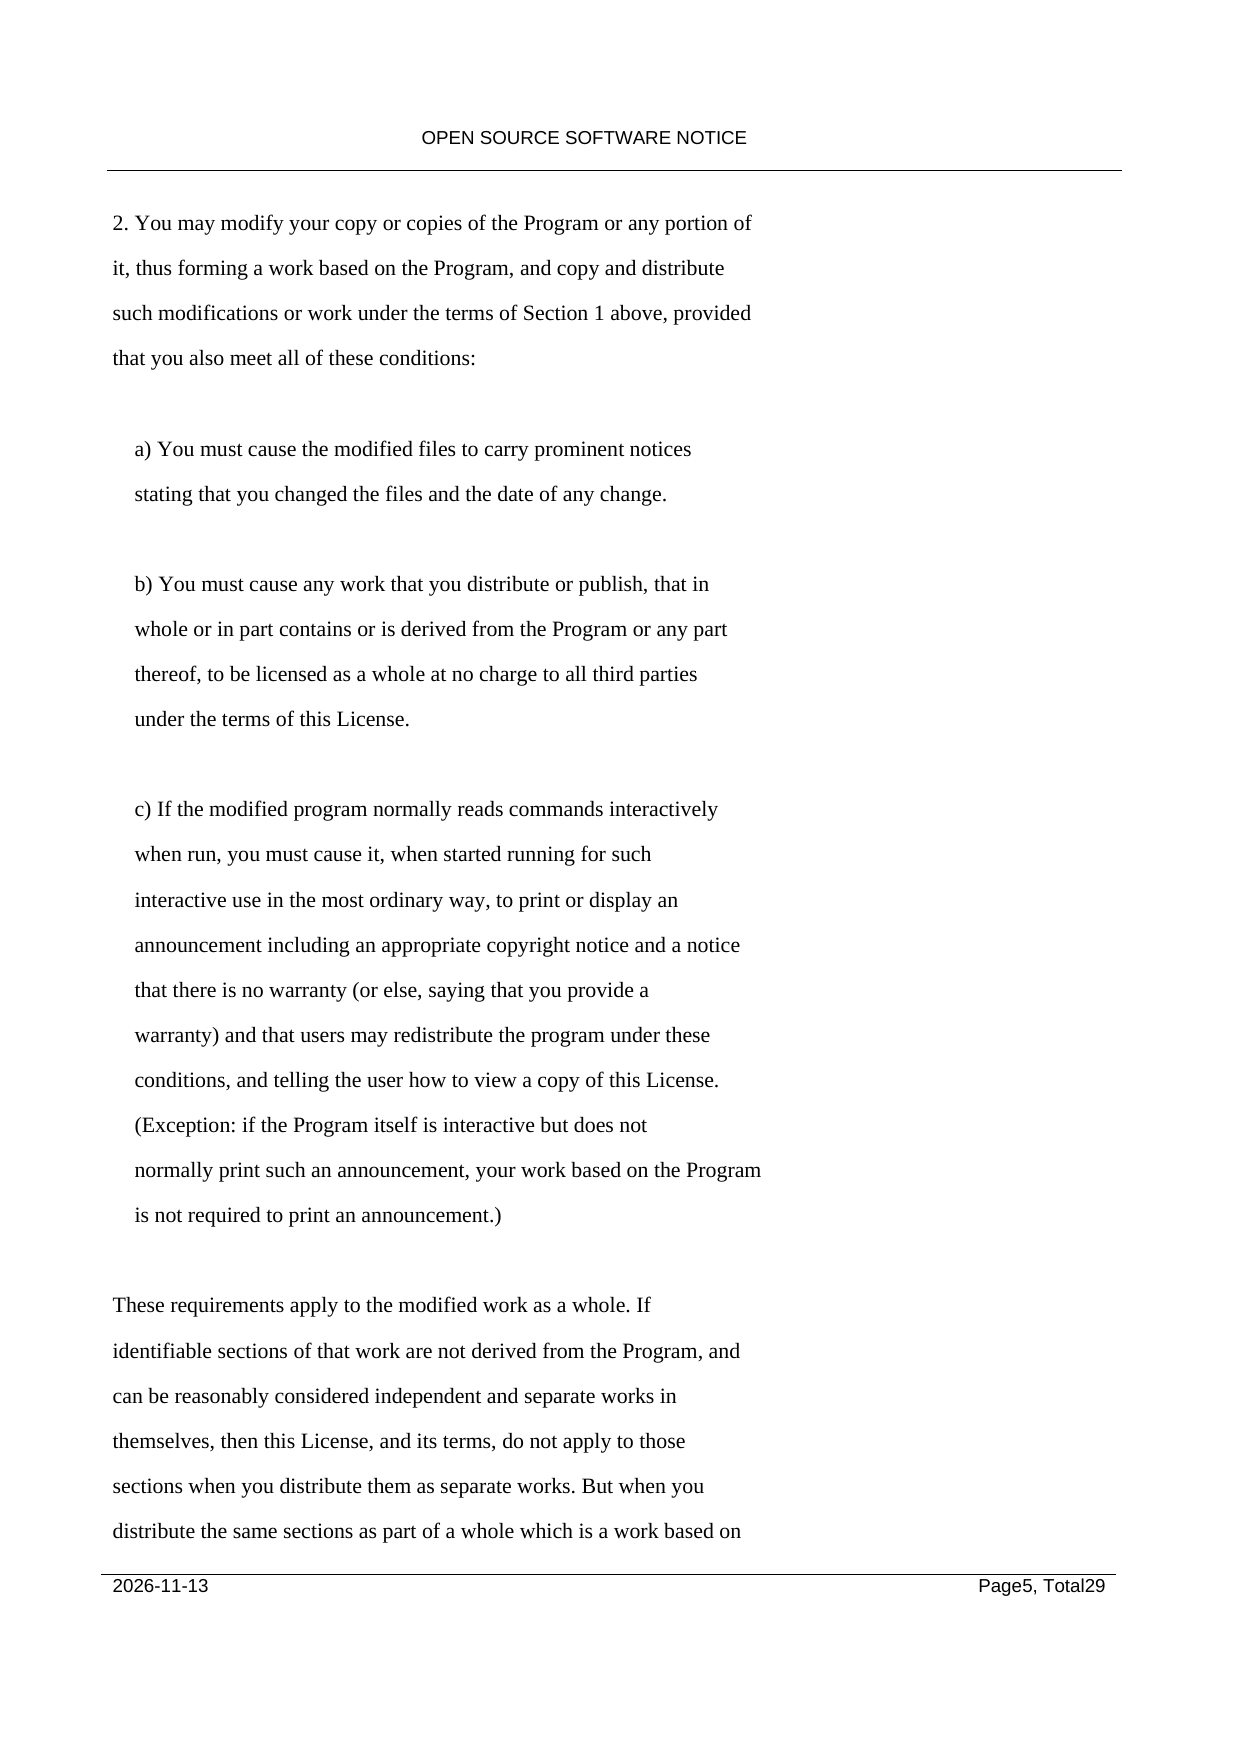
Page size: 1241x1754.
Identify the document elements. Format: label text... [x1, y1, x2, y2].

text identifiable sections of that work are not derived from the Program, and [112, 1334, 1128, 1366]
text These requirements apply to the modified work as a whole. If [112, 1289, 1128, 1321]
text can be reasonably considered independent and separate works in [112, 1379, 1128, 1412]
text under the terms of this License. [112, 702, 1128, 735]
text distribute the same sections as part of a whole which is a work based on [112, 1514, 1128, 1547]
text themselves, then this License, and its terms, do not apply to those [112, 1424, 1128, 1457]
text stating that you changed the files and the date of any change. [112, 477, 1128, 509]
text that there is no warranty (or else, saying that you provide a [112, 973, 1128, 1006]
text that you also meet all of these conditions: [112, 342, 1128, 374]
text interactive use in the most ordinary way, to print or display an [112, 883, 1128, 915]
text announcement including an appropriate copyright notice and a notice [112, 928, 1128, 961]
text conditions, and telling the user how to view a copy of this License. [112, 1063, 1128, 1096]
text it, thus forming a work based on the Program, and copy and distribute [112, 251, 1128, 284]
text a) You must cause the modified files to carry prominent notices [112, 432, 1128, 464]
text normally print such an announcement, your work based on the Program [112, 1153, 1128, 1186]
text such modifications or work under the terms of Section 1 above, provided [112, 297, 1128, 329]
text when run, you must cause it, when started running for such [112, 838, 1128, 870]
text whole or in part contains or is derived from the Program or any part [112, 612, 1128, 645]
text is not required to print an announcement.) [112, 1199, 1128, 1231]
text 2. You may modify your copy or copies of the Program or any portion of [112, 206, 1128, 239]
text b) You must cause any work that you distribute or publish, that in [112, 567, 1128, 600]
text sections when you distribute them as separate works. But when you [112, 1469, 1128, 1502]
text (Exception: if the Program itself is interactive but does not [112, 1108, 1128, 1141]
text c) If the modified program normally reads commands interactively [112, 793, 1128, 825]
text thereof, to be licensed as a whole at no charge to all third parties [112, 657, 1128, 690]
text warranty) and that users may redistribute the program under these [112, 1018, 1128, 1051]
